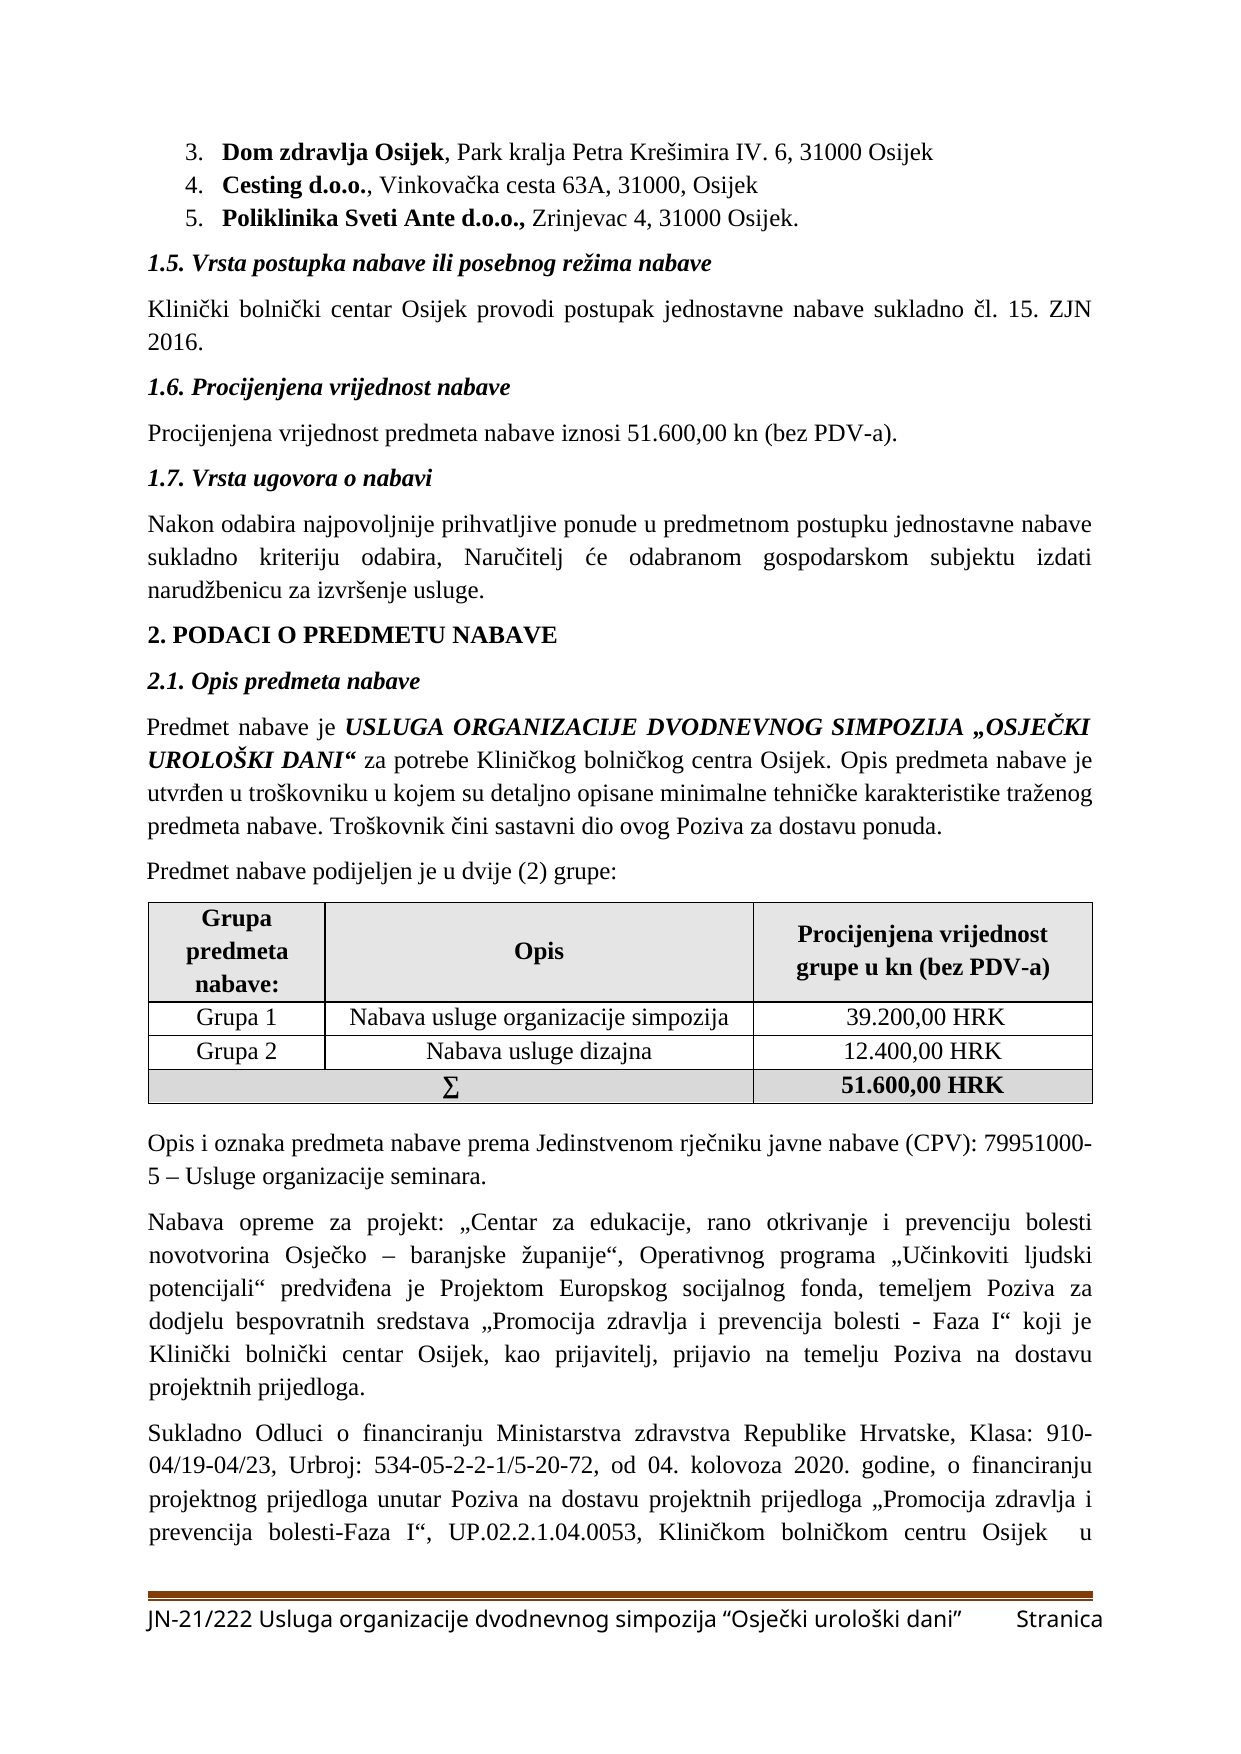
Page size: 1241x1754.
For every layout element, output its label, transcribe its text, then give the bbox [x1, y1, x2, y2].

table_cell ∑ [149, 1070, 753, 1102]
text Procijenjena vrijednost predmeta nabave iznosi 51.600,00 kn (bez PDV-a). [147, 418, 1093, 447]
table_cell 12.400,00 HRK [754, 1036, 1092, 1069]
subtitle 1.6. Procijenjena vrijednost nabave [147, 372, 1093, 401]
table_cell 51.600,00 HRK [754, 1070, 1092, 1102]
text Predmet nabave podijeljen je u dvije (2) grupe: [146, 856, 1093, 885]
table_cell Nabava usluge dizajna [326, 1036, 753, 1069]
table_cell Grupa 2 [149, 1036, 324, 1069]
text Opis i oznaka predmeta nabave prema Jedinstvenom rječniku javne nabave (CPV): 79951000-5 – Usluge organizacije seminara. [147, 1128, 1093, 1190]
subtitle 1.7. Vrsta ugovora o nabavi [147, 463, 1093, 492]
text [147, 1418, 1093, 1545]
table_cell Grupa 1 [149, 1003, 324, 1035]
text Klinički bolnički centar Osijek provodi postupak jednostavne nabave sukladno čl. 15. ZJN 2016. [147, 294, 1093, 356]
subtitle 2. PODACI O PREDMETU NABAVE [147, 621, 1092, 649]
text Predmet nabave je USLUGA ORGANIZACIJE DVODNEVNOG SIMPOZIJA „OSJEČKI UROLOŠKI DANI“ za potrebe Kliničkog bolničkog centra Osijek. Opis predmeta nabave je utvrđen u troškovniku u kojem su detaljno opisane minimalne tehničke karakteristike traženog predmeta nabave. Troškovnik čini sastavni dio ovog Poziva za dostavu ponuda. [146, 712, 1093, 839]
table_header Procijenjena vrijednost grupe u kn (bez PDV-a) [754, 903, 1092, 1001]
subtitle 1.5. Vrsta postupka nabave ili posebnog režima nabave [147, 248, 1093, 277]
table_cell 39.200,00 HRK [754, 1003, 1092, 1035]
list Cesting d.o.o., Vinkovačka cesta 63A, 31000, Osijek [185, 170, 1093, 199]
table_cell Nabava usluge organizacije simpozija [326, 1003, 753, 1035]
text Nakon odabira najpovoljnije prihvatljive ponude u predmetnom postupku jednostavne nabave sukladno kriteriju odabira, Naručitelj će odabranom gospodarskom subjektu izdati narudžbenicu za izvršenje usluge. [147, 509, 1093, 604]
table_header Opis [326, 903, 753, 1001]
list Dom zdravlja Osijek, Park kralja Petra Krešimira IV. 6, 31000 Osijek [185, 137, 1093, 166]
subtitle 2.1. Opis predmeta nabave [147, 666, 1093, 695]
text Nabava opreme za projekt: „Centar za edukacije, rano otkrivanje i prevenciju bolesti novotvorina Osječko – baranjske županije“, Operativnog programa „Učinkoviti ljudski potencijali“ predviđena je Projektom Europskog socijalnog fonda, temeljem Poziva za dodjelu bespovratnih sredstava „Promocija zdravlja i prevencija bolesti - Faza I“ koji je Klinički bolnički centar Osijek, kao prijavitelj, prijavio na temelju Poziva na dostavu projektnih prijedloga. [147, 1207, 1093, 1401]
table_header Grupa predmeta nabave: [149, 903, 324, 1001]
list Poliklinika Sveti Ante d.o.o., Zrinjevac 4, 31000 Osijek. [185, 203, 1093, 232]
